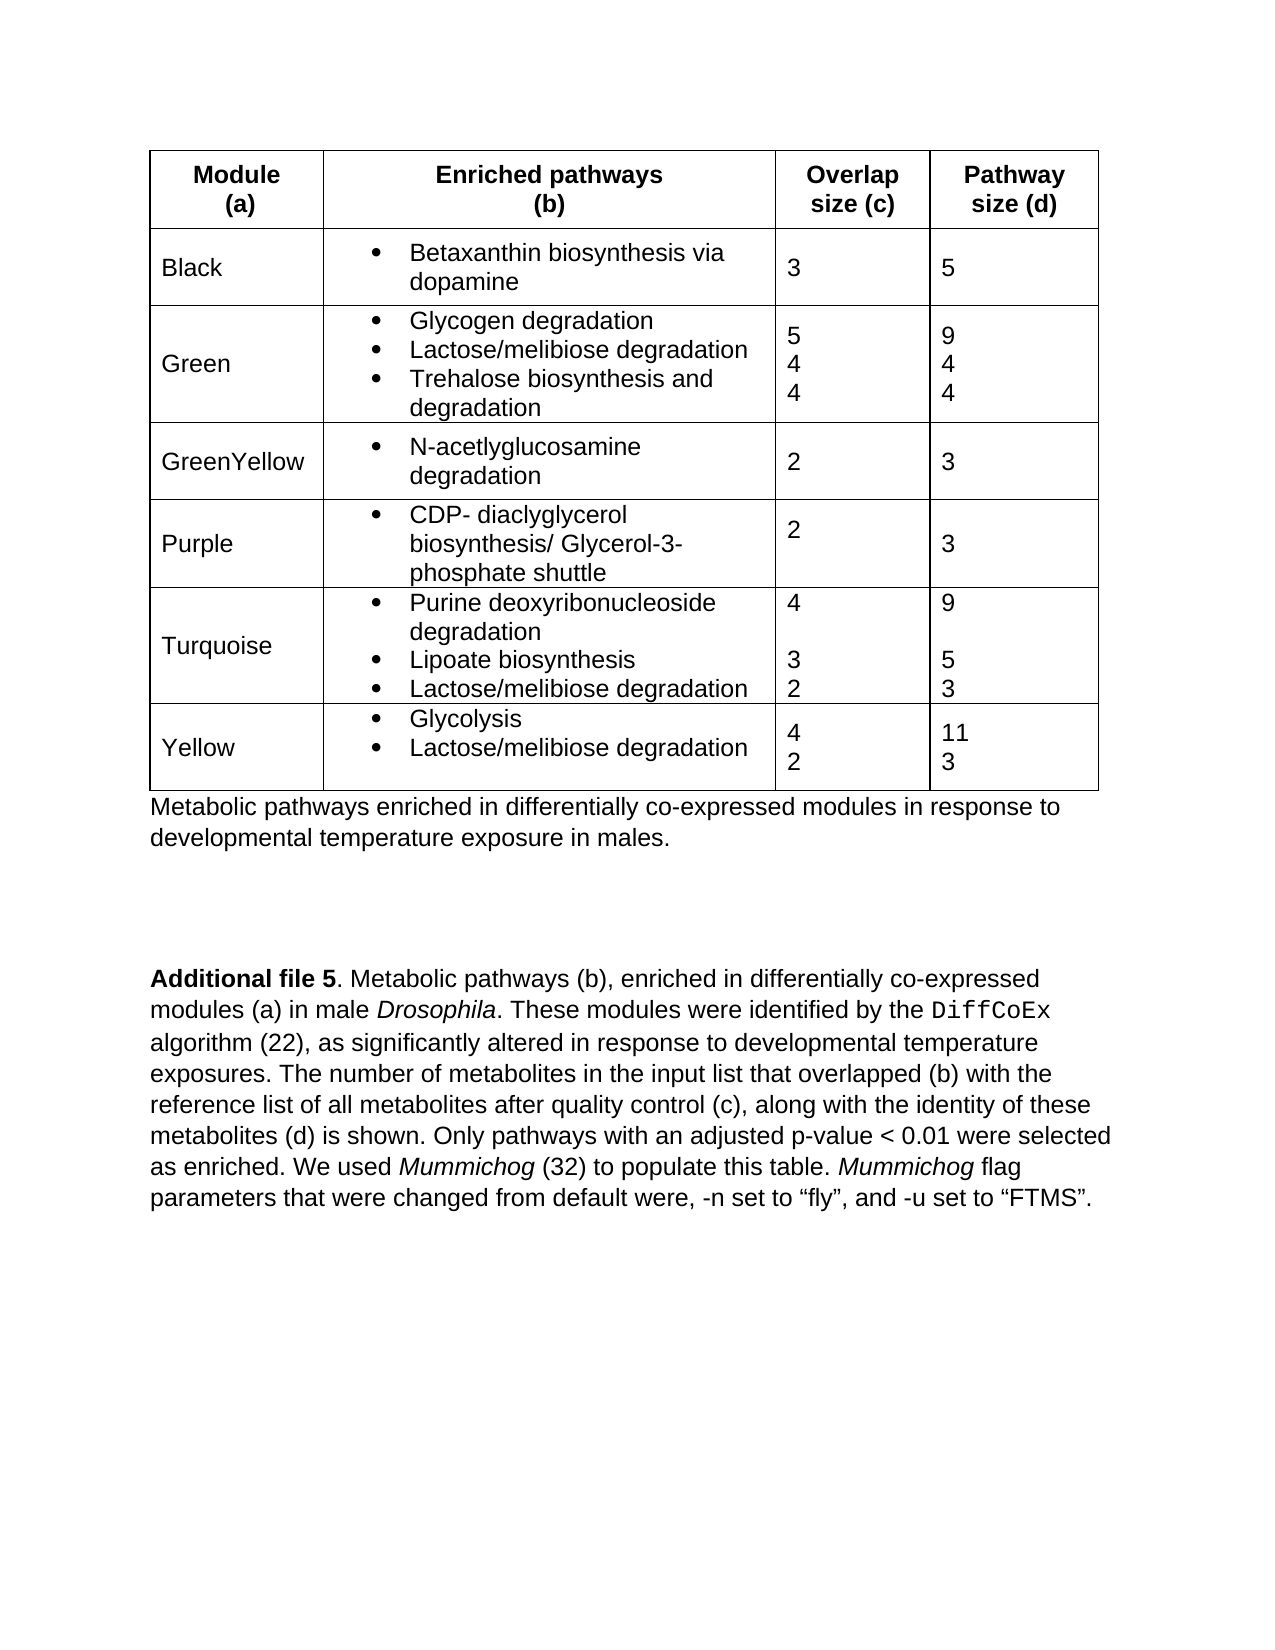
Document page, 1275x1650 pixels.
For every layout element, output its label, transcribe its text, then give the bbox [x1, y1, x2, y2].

table_cell 5 [931, 229, 1098, 305]
table_cell GreenYellow [151, 423, 323, 499]
table_header Enriched pathways (b) [324, 151, 775, 228]
table_cell 11 3 [931, 704, 1098, 790]
table_cell Glycogen degradation Lactose/melibiose degradation Trehalose biosynthesis and degradation [324, 306, 775, 422]
table_cell Purple [151, 500, 323, 587]
table_cell 4 2 [776, 704, 929, 790]
table_header Pathway size (d) [931, 151, 1098, 228]
table_cell Betaxanthin biosynthesis via dopamine [324, 229, 775, 305]
table_cell Black [151, 229, 323, 305]
table_cell 4 3 2 [776, 588, 929, 703]
table_cell 3 [931, 423, 1098, 499]
table_cell CDP- diaclyglycerol biosynthesis/ Glycerol-3-phosphate shuttle [324, 500, 775, 587]
table_header Overlap size (c) [776, 151, 929, 228]
table_cell Green [151, 306, 323, 422]
table_cell Purine deoxyribonucleoside degradation Lipoate biosynthesis Lactose/melibiose degradation [324, 588, 775, 703]
text Additional file 5. Metabolic pathways (b), enriched in differentially co-expressed modules (a) in male Drosophila. These modules were identified by the DiffCoEx algorithm (22), as significantly altered in response to developmental temperature exposures. The number of metabolites in the input list that overlapped (b) with the reference list of all metabolites after quality control (c), along with the identity of these metabolites (d) is shown. Only pathways with an adjusted p-value < 0.01 were selected as enriched. We used Mummichog (32) to populate this table. Mummichog flag parameters that were changed from default were, -n set to “fly”, and -u set to “FTMS”. [150, 964, 1125, 1212]
table_cell Glycolysis Lactose/melibiose degradation [324, 704, 775, 790]
table_cell Turquoise [151, 588, 323, 703]
table_cell 3 [931, 500, 1098, 587]
table_cell N-acetlyglucosamine degradation [324, 423, 775, 499]
table_cell 2 [776, 500, 929, 587]
table_cell Yellow [151, 704, 323, 790]
table_cell 2 [776, 423, 929, 499]
table_cell 3 [776, 229, 929, 305]
text Metabolic pathways enriched in differentially co-expressed modules in response to developmental temperature exposure in males. [150, 791, 1125, 851]
table_cell 9 5 3 [931, 588, 1098, 703]
table_cell 5 4 4 [776, 306, 929, 422]
table_header Module (a) [151, 151, 323, 228]
table_cell 9 4 4 [931, 306, 1098, 422]
